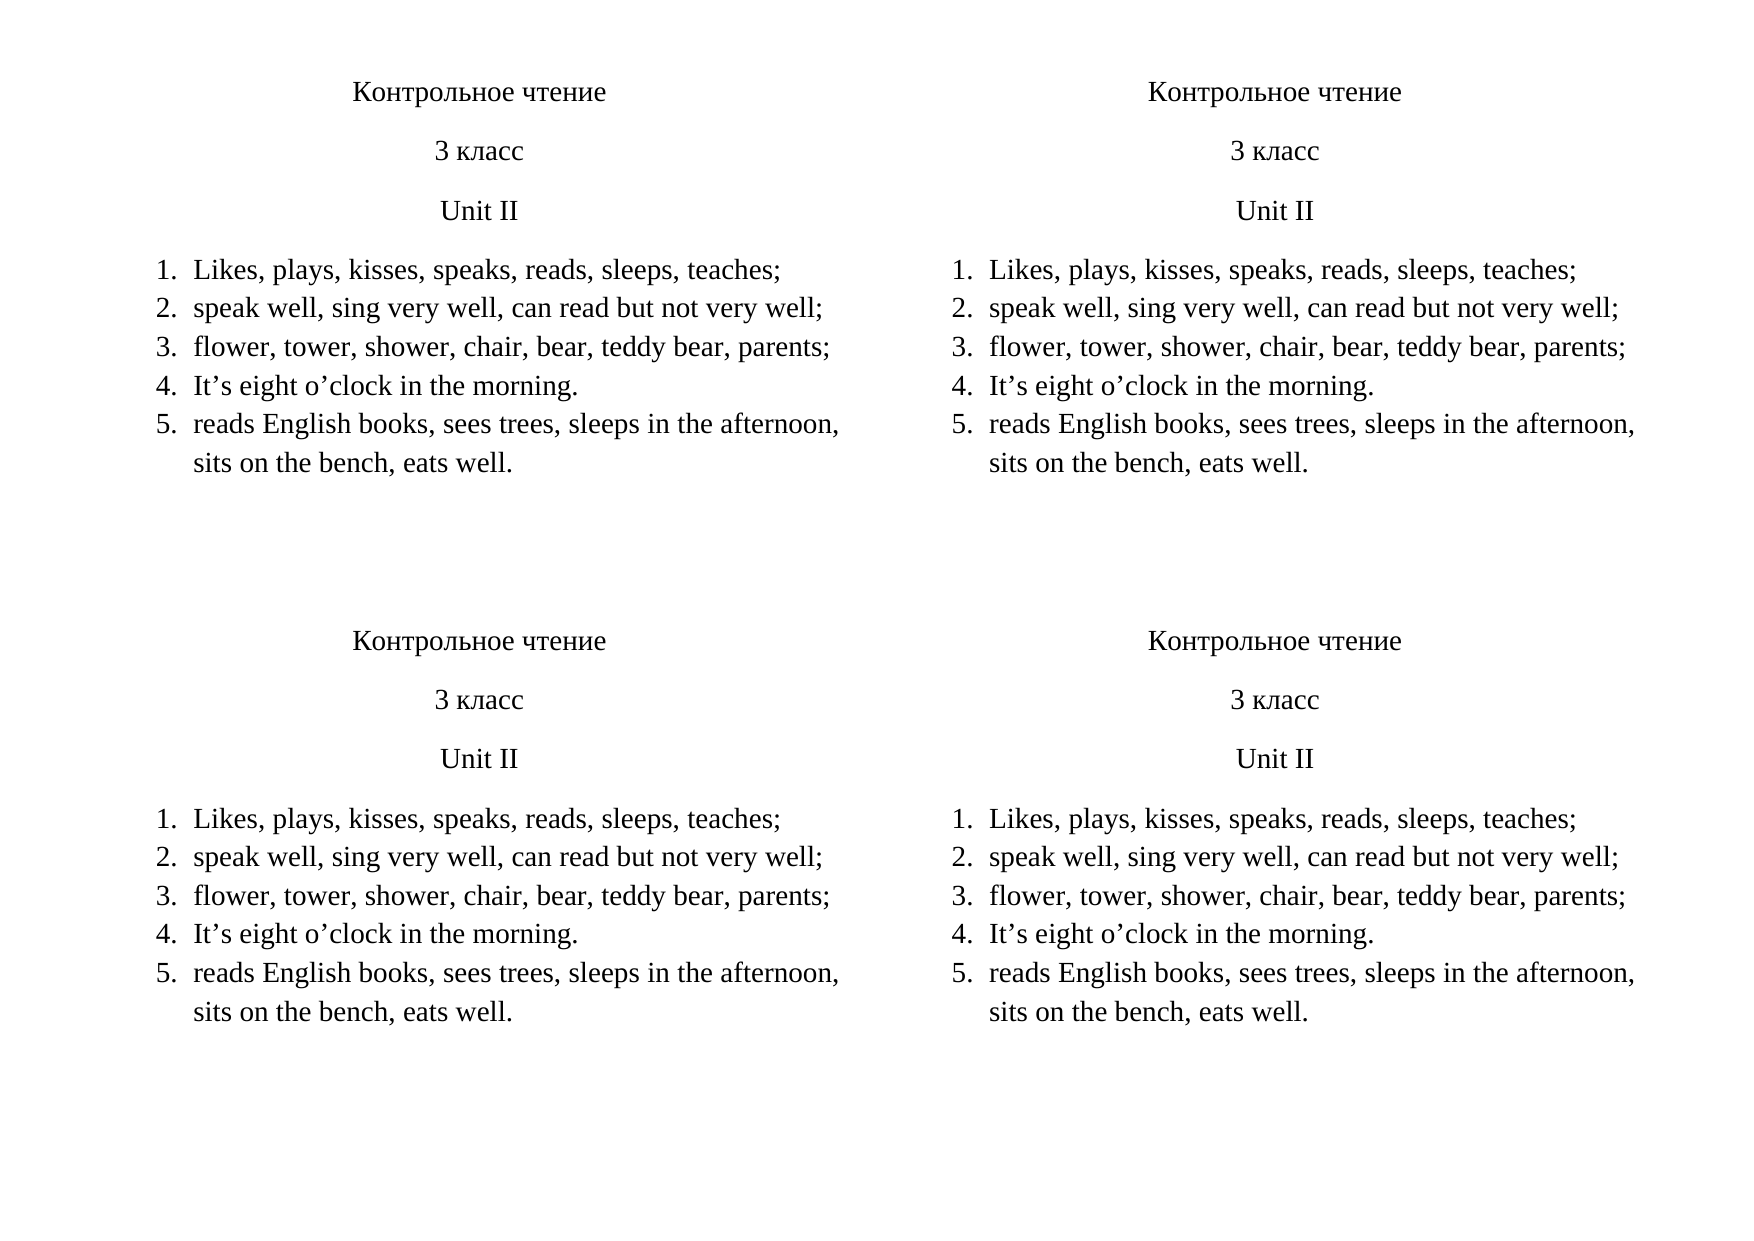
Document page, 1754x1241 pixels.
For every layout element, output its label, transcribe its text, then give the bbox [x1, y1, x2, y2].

list Likes, plays, kisses, speaks, reads, sleeps, teaches; [156, 252, 840, 286]
text Unit II [914, 742, 1636, 775]
list flower, tower, shower, chair, bear, teddy bear, parents; [156, 878, 840, 912]
list speak well, sing very well, can read but not very well; [156, 291, 840, 324]
text 3 класс [914, 682, 1636, 716]
list reads English books, sees trees, sleeps in the afternoon, sits on the bench, eats well. [951, 955, 1636, 1027]
list Likes, plays, kisses, speaks, reads, sleeps, teaches; [156, 801, 840, 834]
text Unit II [914, 193, 1636, 226]
list reads English books, sees trees, sleeps in the afternoon, sits on the bench, eats well. [951, 406, 1636, 478]
list speak well, sing very well, can read but not very well; [156, 839, 840, 873]
list It’s eight o’clock in the morning. [156, 368, 840, 401]
list It’s eight o’clock in the morning. [951, 368, 1636, 401]
list flower, tower, shower, chair, bear, teddy bear, parents; [156, 329, 840, 363]
list speak well, sing very well, can read but not very well; [951, 839, 1636, 873]
text 3 класс [914, 133, 1636, 167]
list reads English books, sees trees, sleeps in the afternoon, sits on the bench, eats well. [156, 955, 840, 1027]
list It’s eight o’clock in the morning. [156, 917, 840, 950]
text Контрольное чтение [118, 623, 840, 656]
list speak well, sing very well, can read but not very well; [951, 291, 1636, 324]
text 3 класс [118, 133, 840, 167]
text Unit II [118, 742, 840, 775]
list Likes, plays, kisses, speaks, reads, sleeps, teaches; [951, 252, 1636, 286]
list reads English books, sees trees, sleeps in the afternoon, sits on the bench, eats well. [156, 406, 840, 478]
list It’s eight o’clock in the morning. [951, 917, 1636, 950]
text Контрольное чтение [118, 74, 840, 107]
list Likes, plays, kisses, speaks, reads, sleeps, teaches; [951, 801, 1636, 834]
list flower, tower, shower, chair, bear, teddy bear, parents; [951, 329, 1636, 363]
text Unit II [118, 193, 840, 226]
list flower, tower, shower, chair, bear, teddy bear, parents; [951, 878, 1636, 912]
text Контрольное чтение [914, 74, 1636, 107]
text Контрольное чтение [914, 623, 1636, 656]
text 3 класс [118, 682, 840, 716]
